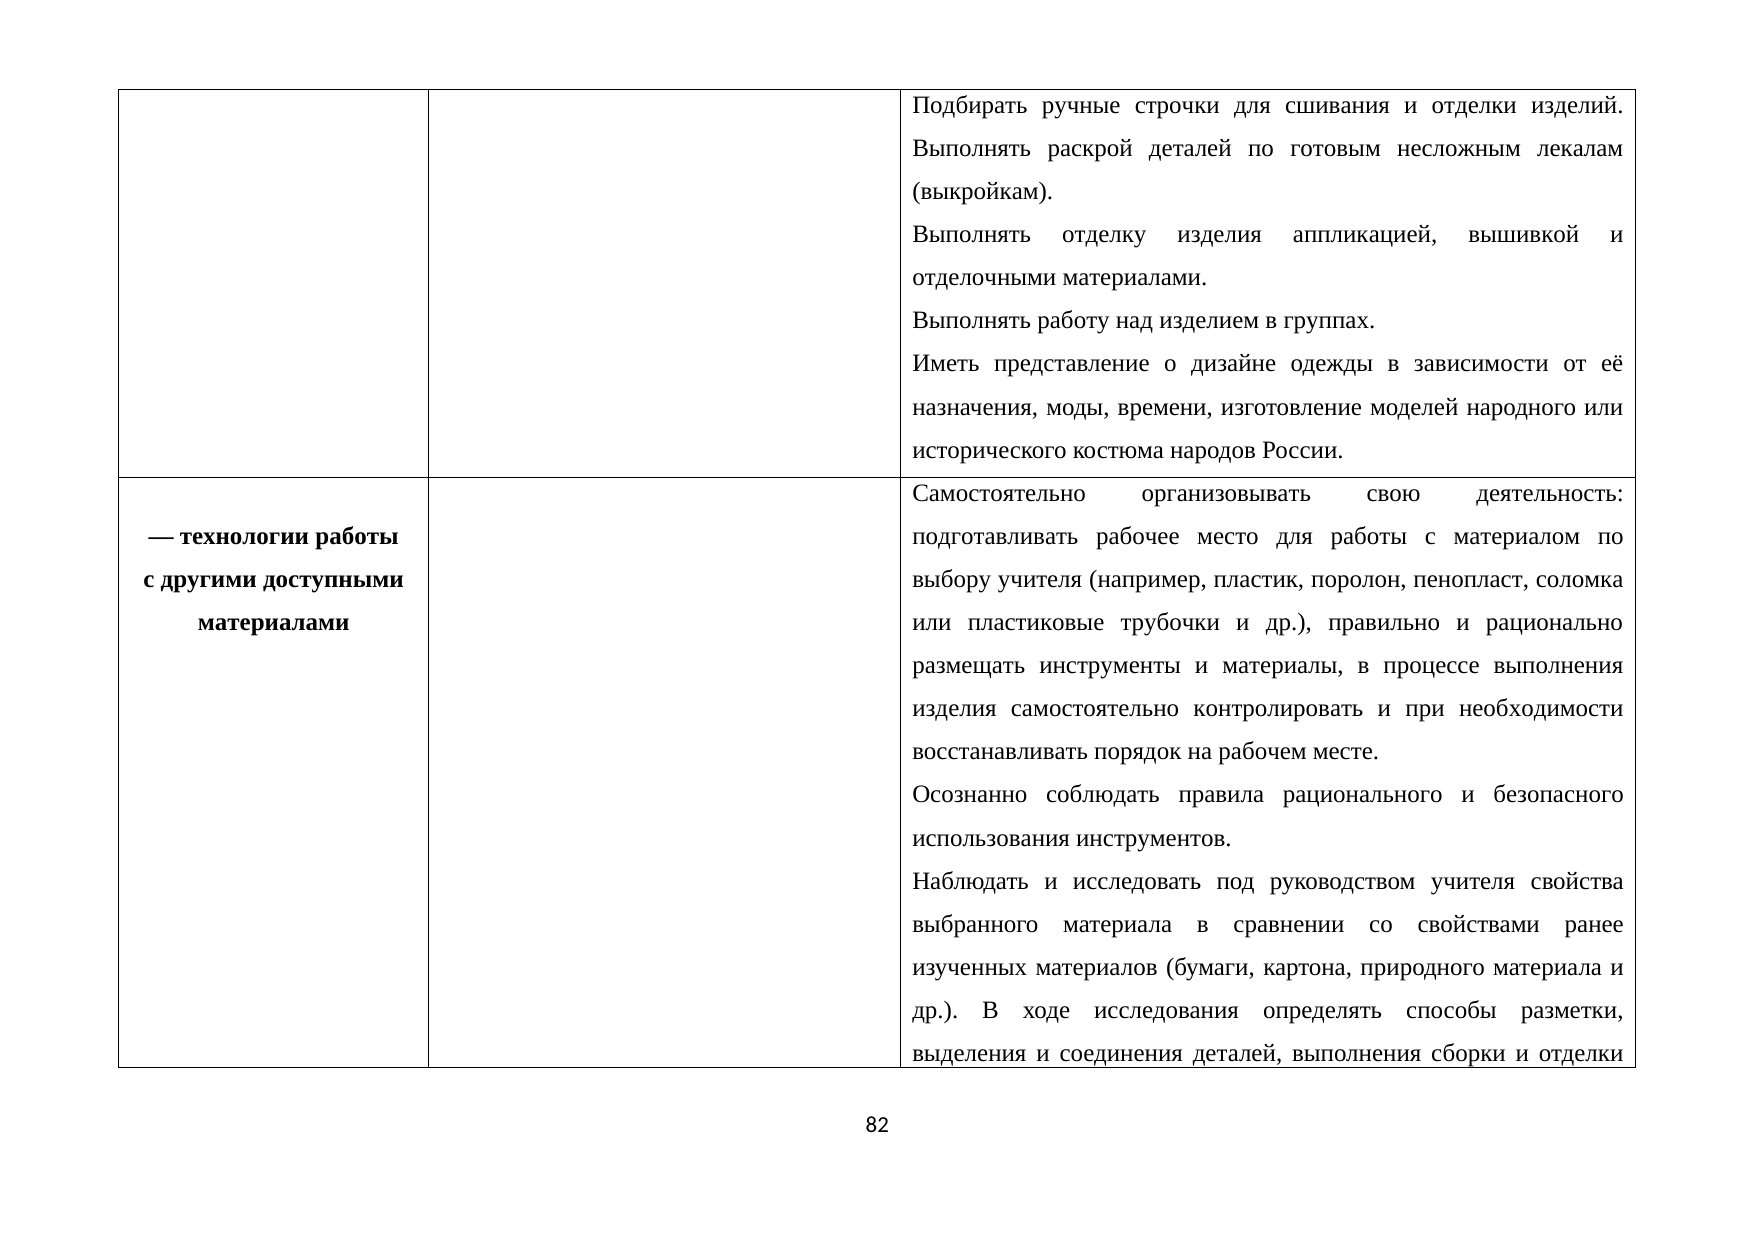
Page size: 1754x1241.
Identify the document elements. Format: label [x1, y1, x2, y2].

table_cell [119, 90, 428, 477]
table_cell [119, 478, 428, 1067]
table_cell [429, 478, 900, 1067]
table_cell [429, 90, 900, 477]
table_cell [901, 90, 1635, 477]
table_cell [901, 478, 1635, 1067]
